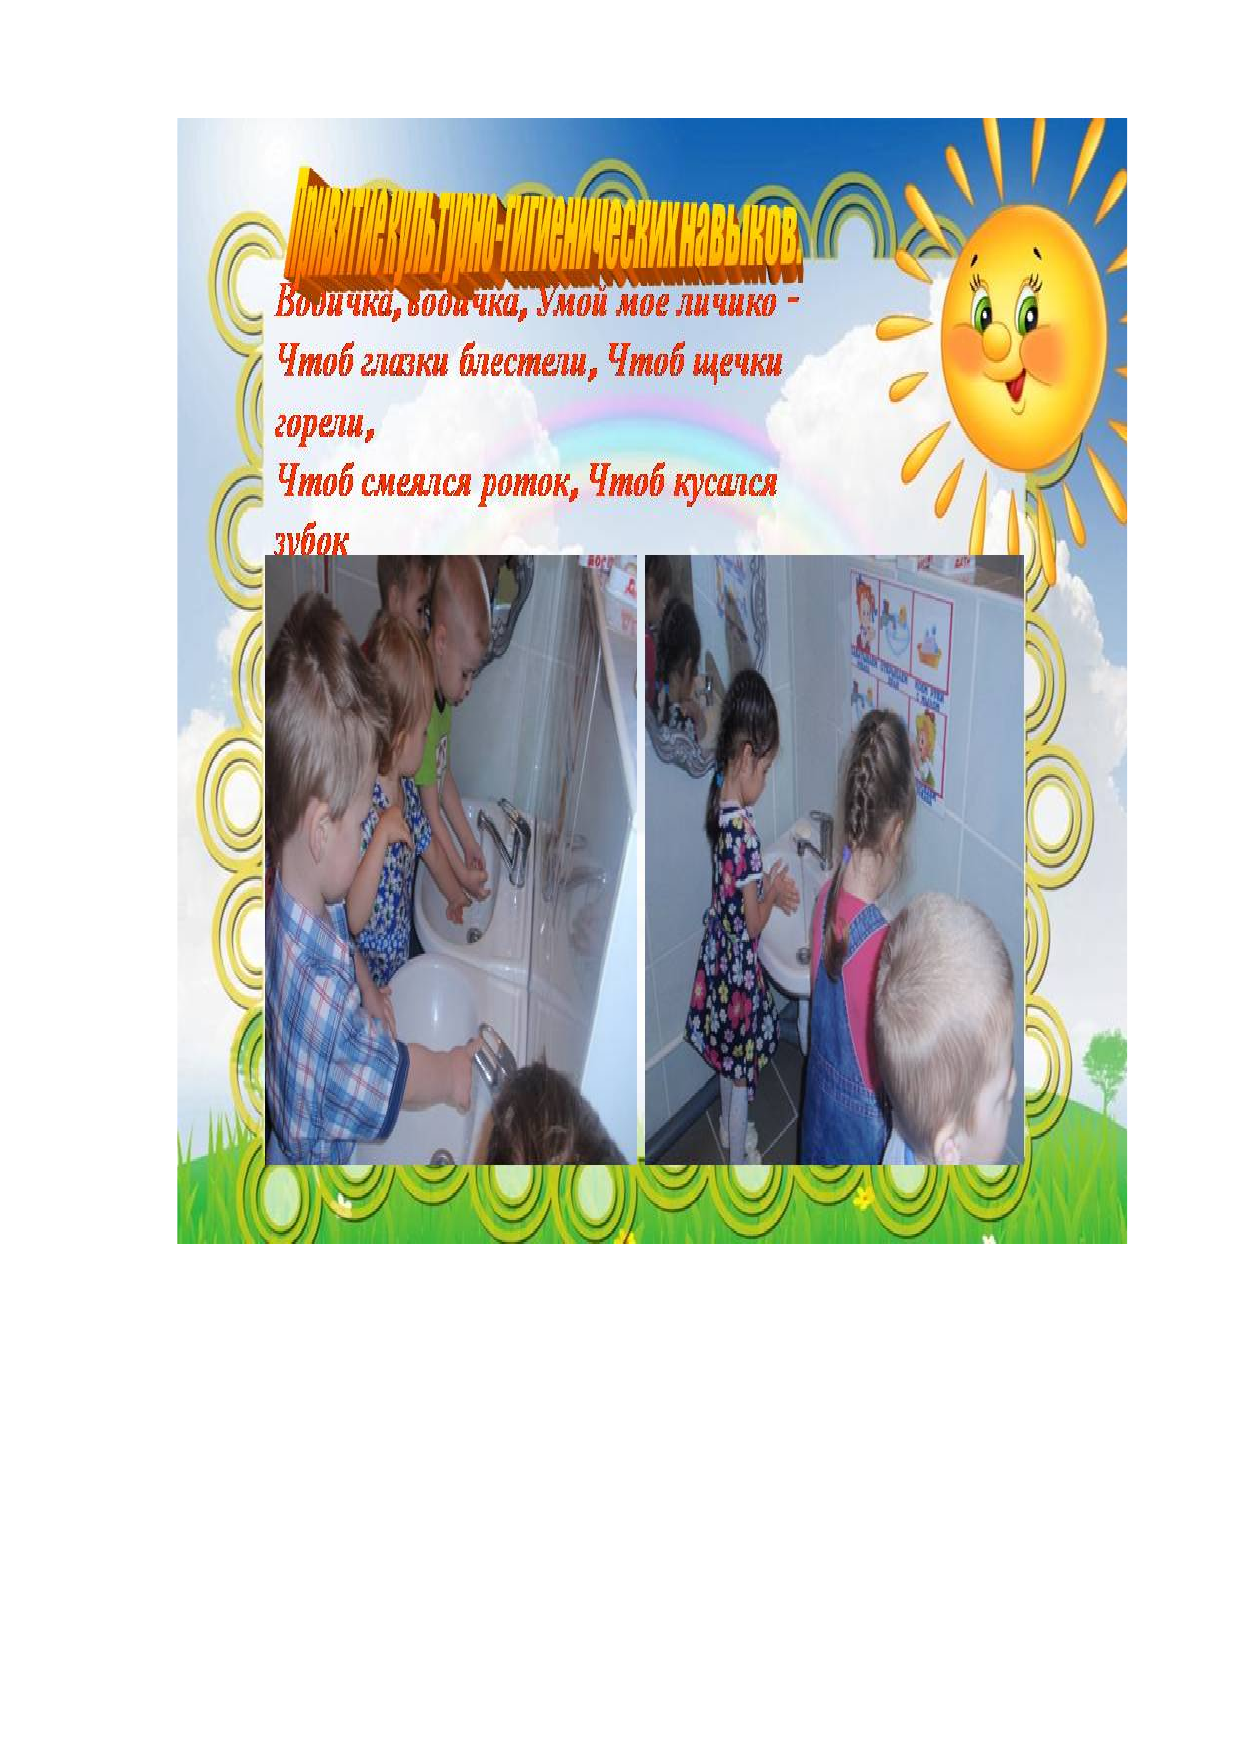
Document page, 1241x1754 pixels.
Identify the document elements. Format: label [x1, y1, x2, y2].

picture [177, 118, 1128, 1244]
